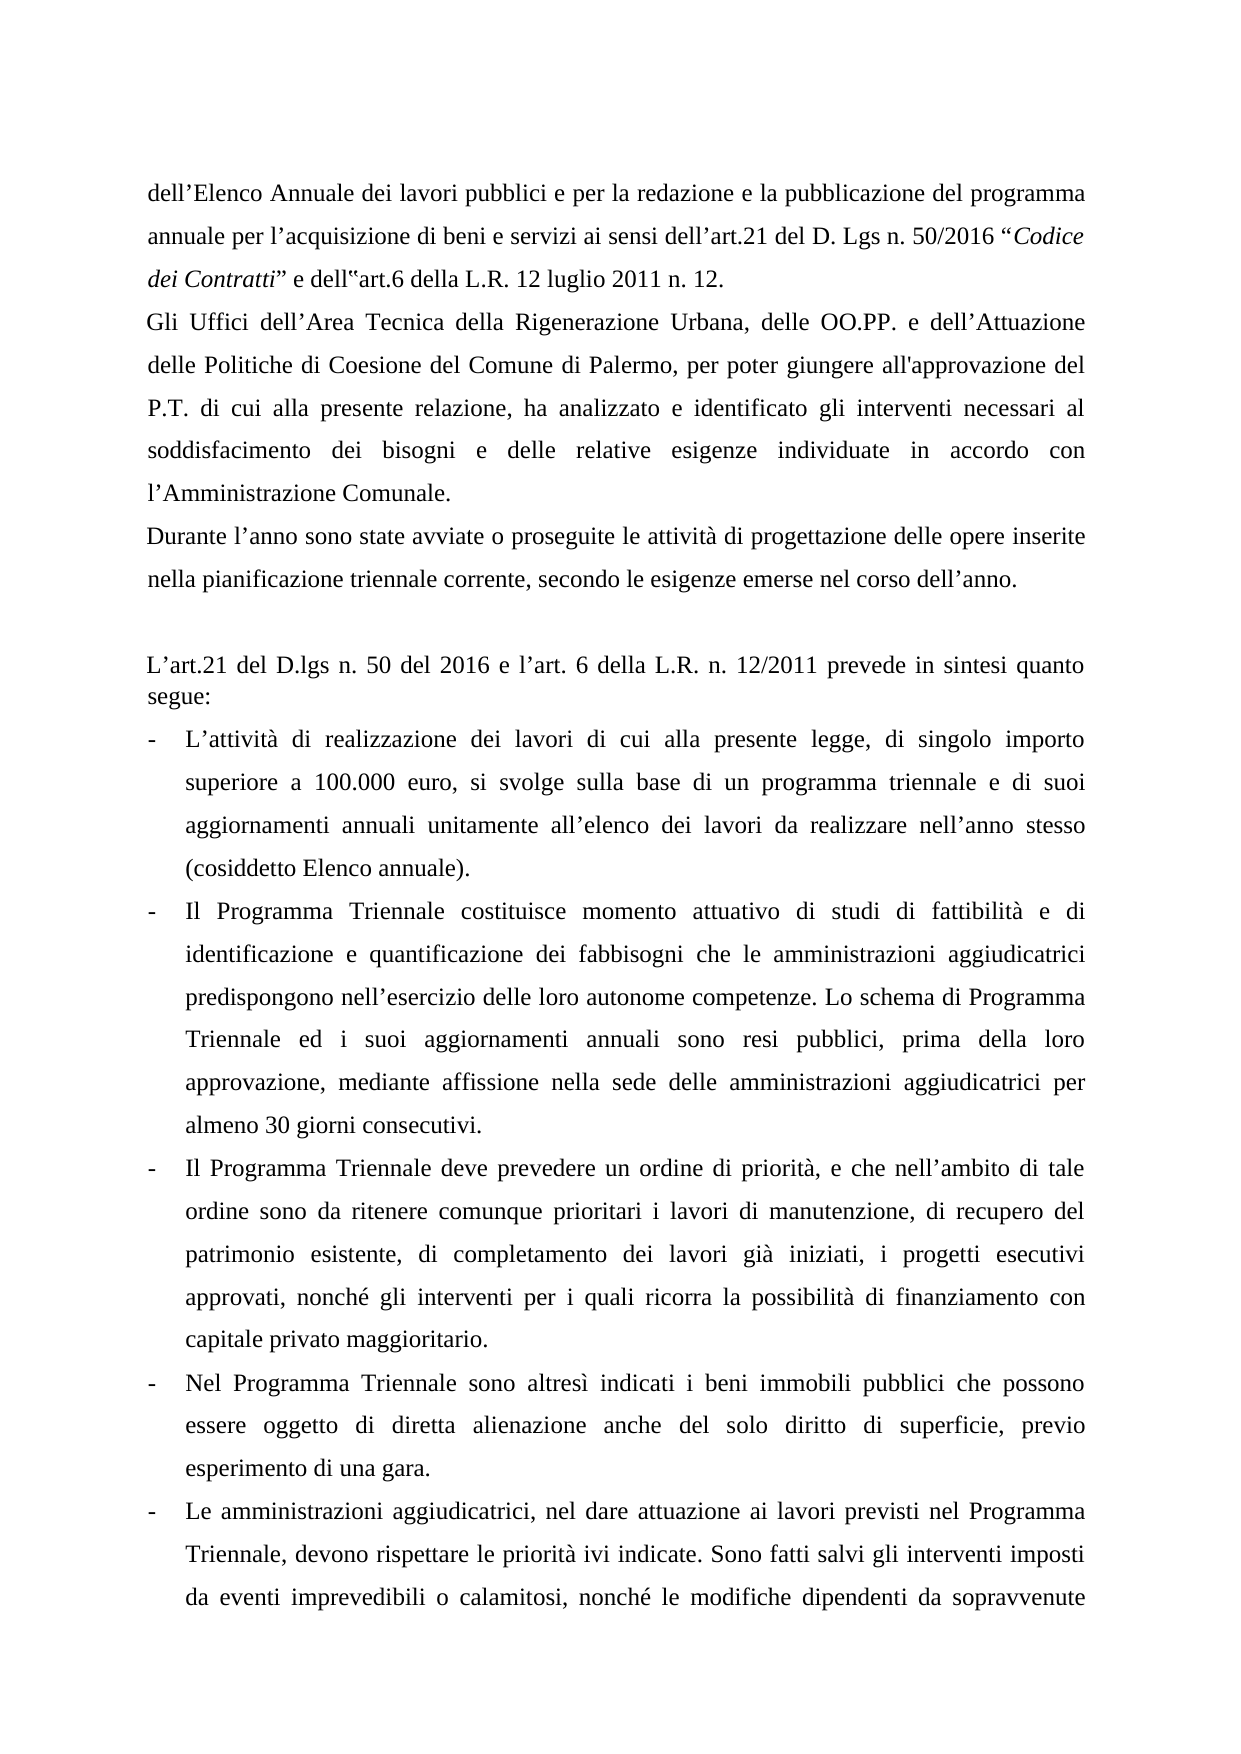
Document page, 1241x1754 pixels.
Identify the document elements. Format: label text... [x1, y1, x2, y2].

list L’attività di realizzazione dei lavori di cui alla presente legge, di singolo importo superiore a 100.000 euro, si svolge sulla base di un programma triennale e di suoi aggiornamenti annuali unitamente all’elenco dei lavori da realizzare nell’anno stesso (cosiddetto Elenco annuale). [148, 724, 1086, 882]
list Nel Programma Triennale sono altresì indicati i beni immobili pubblici che possono essere oggetto di diretta alienazione anche del solo diritto di superficie, previo esperimento di una gara. [148, 1368, 1086, 1482]
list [148, 1496, 1086, 1611]
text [146, 178, 1086, 293]
text L’art.21 del D.lgs n. 50 del 2016 e l’art. 6 della L.R. n. 12/2011 prevede in sintesi quanto segue: [146, 650, 1086, 710]
text Gli Uffici dell’Area Tecnica della Rigenerazione Urbana, delle OO.PP. e dell’Attuazione delle Politiche di Coesione del Comune di Palermo, per poter giungere all'approvazione del P.T. di cui alla presente relazione, ha analizzato e identificato gli interventi necessari al soddisfacimento dei bisogni e delle relative esigenze individuate in accordo con l’Amministrazione Comunale. [146, 307, 1086, 507]
list Il Programma Triennale deve prevedere un ordine di priorità, e che nell’ambito di tale ordine sono da ritenere comunque prioritari i lavori di manutenzione, di recupero del patrimonio esistente, di completamento dei lavori già iniziati, i progetti esecutivi approvati, nonché gli interventi per i quali ricorra la possibilità di finanziamento con capitale privato maggioritario. [148, 1153, 1086, 1353]
text Durante l’anno sono state avviate o proseguite le attività di progettazione delle opere inserite nella pianificazione triennale corrente, secondo le esigenze emerse nel corso dell’anno. [146, 521, 1086, 593]
list Il Programma Triennale costituisce momento attuativo di studi di fattibilità e di identificazione e quantificazione dei fabbisogni che le amministrazioni aggiudicatrici predispongono nell’esercizio delle loro autonome competenze. Lo schema di Programma Triennale ed i suoi aggiornamenti annuali sono resi pubblici, prima della loro approvazione, mediante affissione nella sede delle amministrazioni aggiudicatrici per almeno 30 giorni consecutivi. [148, 896, 1086, 1139]
